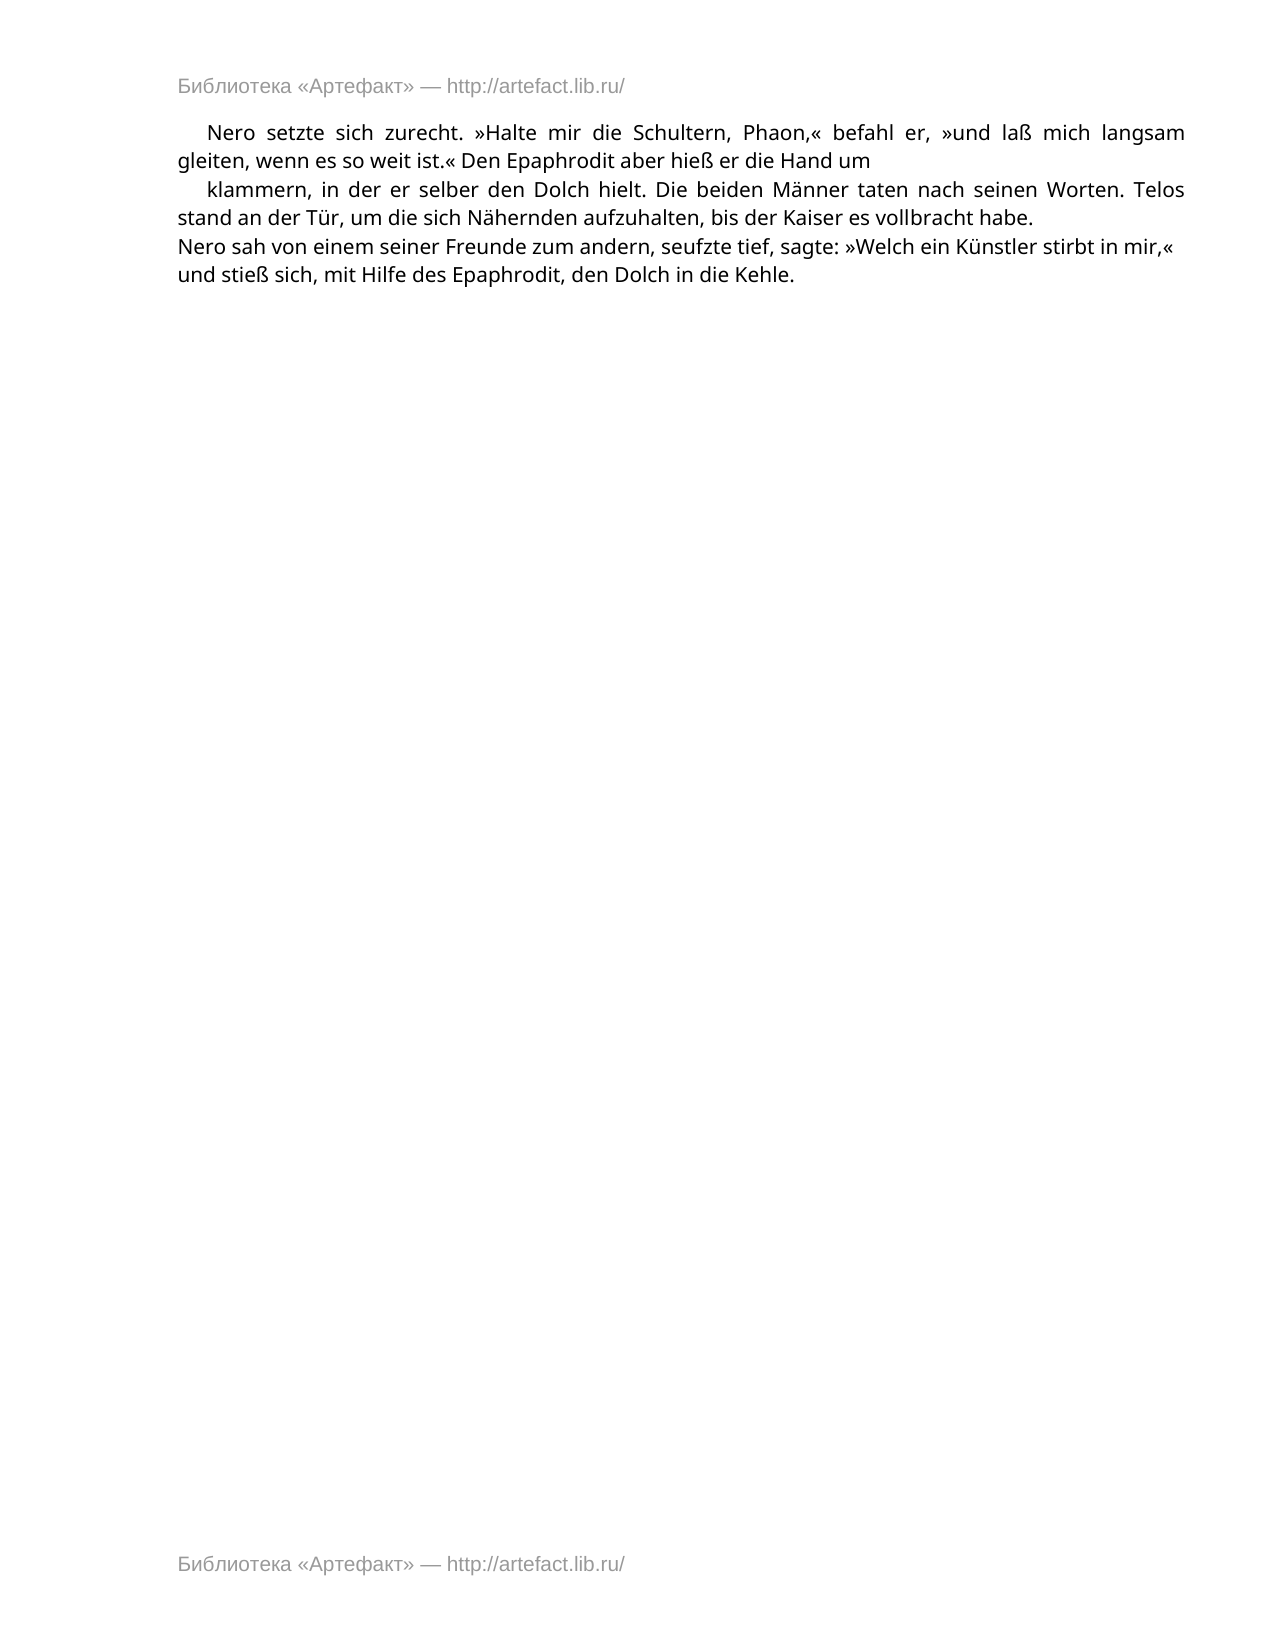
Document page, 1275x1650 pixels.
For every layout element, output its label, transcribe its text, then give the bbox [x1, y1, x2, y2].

text Nero sah von einem seiner Freunde zum andern, seufzte tief, sagte: »Welch ein Künstler stirbt in mir,« und stieß sich, mit Hilfe des Epaphrodit, den Dolch in die Kehle. [177, 232, 1186, 289]
text Nero setzte sich zurecht. »Halte mir die Schultern, Phaon,« befahl er, »und laß mich langsam gleiten, wenn es so weit ist.« Den Epaphrodit aber hieß er die Hand um [177, 118, 1186, 175]
text klammern, in der er selber den Dolch hielt. Die beiden Männer taten nach seinen Worten. Telos stand an der Tür, um die sich Nähernden aufzuhalten, bis der Kaiser es vollbracht habe. [177, 175, 1186, 232]
